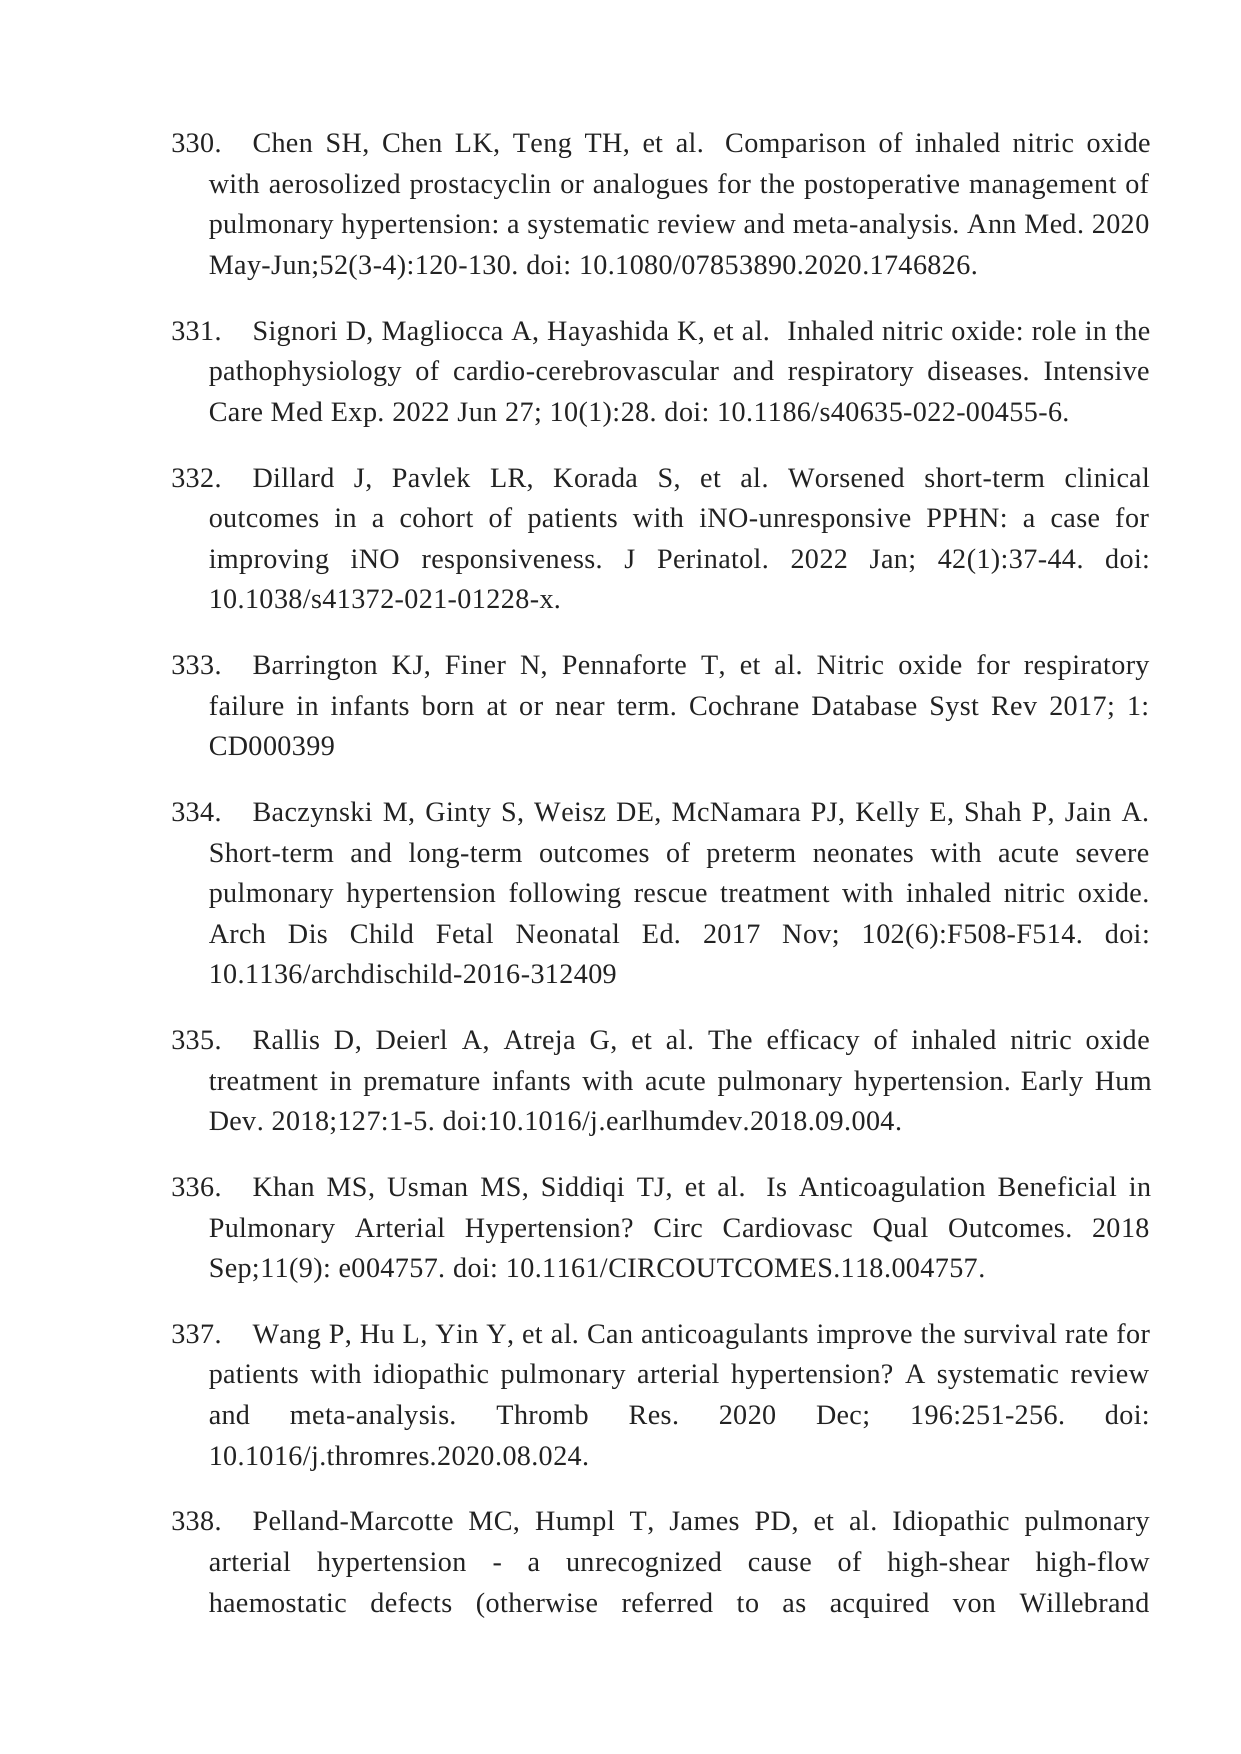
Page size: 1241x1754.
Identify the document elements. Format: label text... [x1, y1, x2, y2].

list Khan MS, Usman MS, Siddiqi TJ, et al. Is Anticoagulation Beneficial in Pulmonary Arterial Hypertension? Circ Cardiovasc Qual Outcomes. 2018 Sep;11(9): e004757. doi: 10.1161/CIRCOUTCOMES.118.004757. [171, 1162, 1152, 1284]
list Barrington KJ, Finer N, Pennaforte T, et al. Nitric oxide for respiratory failure in infants born at or near term. Cochrane Database Syst Rev 2017; 1: CD000399 [171, 640, 1152, 762]
list Baczynski M, Ginty S, Weisz DE, McNamara PJ, Kelly E, Shah P, Jain A. Short-term and long-term outcomes of preterm neonates with acute severe pulmonary hypertension following rescue treatment with inhaled nitric oxide. Arch Dis Child Fetal Neonatal Ed. 2017 Nov; 102(6):F508-F514. doi: 10.1136/archdischild-2016-312409 [171, 787, 1152, 990]
list Rallis D, Deierl A, Atreja G, et al. The efficacy of inhaled nitric oxide treatment in premature infants with acute pulmonary hypertension. Early Hum Dev. 2018;127:1-5. doi:10.1016/j.earlhumdev.2018.09.004. [171, 1015, 1152, 1137]
list Wang P, Hu L, Yin Y, et al. Can anticoagulants improve the survival rate for patients with idiopathic pulmonary arterial hypertension? A systematic review and meta-analysis. Thromb Res. 2020 Dec; 196:251-256. doi: 10.1016/j.thromres.2020.08.024. [171, 1309, 1152, 1471]
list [171, 1496, 1152, 1618]
list Chen SH, Chen LK, Teng TH, et al. Comparison of inhaled nitric oxide with aerosolized prostacyclin or analogues for the postoperative management of pulmonary hypertension: a systematic review and meta-analysis. Ann Med. 2020 May-Jun;52(3-4):120-130. doi: 10.1080/07853890.2020.1746826. [171, 118, 1152, 281]
list Dillard J, Pavlek LR, Korada S, et al. Worsened short-term clinical outcomes in a cohort of patients with iNO-unresponsive PPHN: a case for improving iNO responsiveness. J Perinatol. 2022 Jan; 42(1):37-44. doi: 10.1038/s41372-021-01228-x. [171, 452, 1152, 615]
list Signori D, Magliocca A, Hayashida K, et al. Inhaled nitric oxide: role in the pathophysiology of cardio-cerebrovascular and respiratory diseases. Intensive Care Med Exp. 2022 Jun 27; 10(1):28. doi: 10.1186/s40635-022-00455-6. [171, 306, 1152, 427]
